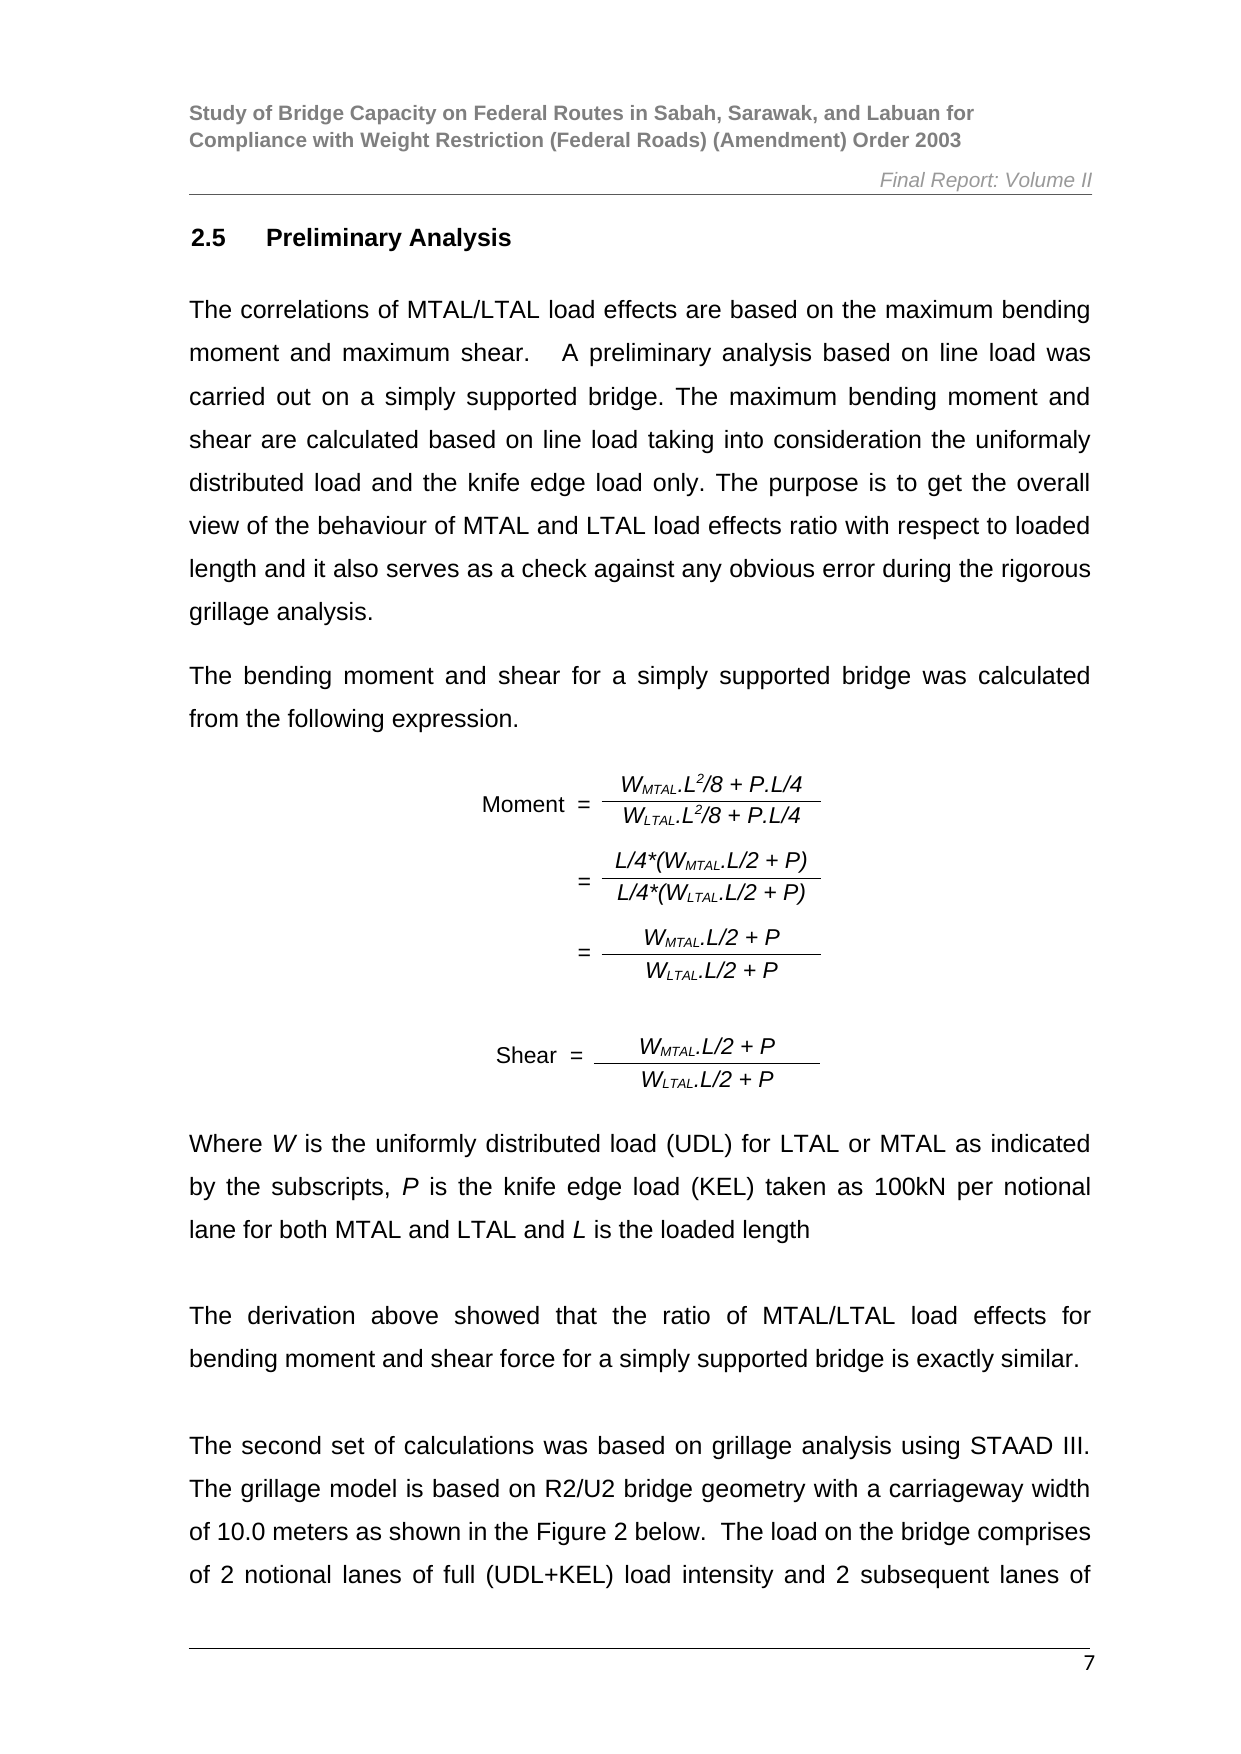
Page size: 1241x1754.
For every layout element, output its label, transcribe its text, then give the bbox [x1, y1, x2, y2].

text The correlations of MTAL/LTAL load effects are based on the maximum bending moment and maximum shear. A preliminary analysis based on line load was carried out on a simply supported bridge. The maximum bending moment and shear are calculated based on line load taking into consideration the uniformaly distributed load and the knife edge load only. The purpose is to get the overall view of the behaviour of MTAL and LTAL load effects ratio with respect to loaded length and it also serves as a check against any obvious error during the rigorous grillage analysis. [189, 295, 1092, 626]
table_cell WLTAL.L/2 + P [594, 1064, 819, 1096]
table_cell L/4*(WLTAL.L/2 + P) [602, 879, 821, 921]
table_cell WMTAL.L/2 + P [602, 921, 821, 954]
table_header Moment = [461, 768, 602, 845]
table_cell WLTAL.L/2 + P [602, 955, 821, 987]
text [189, 1431, 1092, 1589]
table_cell L/4*(WMTAL.L/2 + P) [602, 845, 821, 878]
text The bending moment and shear for a simply supported bridge was calculated from the following expression. [189, 661, 1092, 733]
text Where W is the uniformly distributed load (UDL) for LTAL or MTAL as indicated by the subscripts, P is the knife edge load (KEL) taken as 100kN per notional lane for both MTAL and LTAL and L is the loaded length [189, 1129, 1092, 1244]
table_cell = [461, 845, 602, 921]
text The derivation above showed that the ratio of MTAL/LTAL load effects for bending moment and shear force for a simply supported bridge is exactly similar. [189, 1301, 1092, 1373]
table_header Shear = [462, 1030, 594, 1096]
table_cell WLTAL.L2/8 + P.L/4 [602, 802, 821, 845]
table_header WMTAL.L/2 + P [594, 1030, 819, 1063]
table_cell = [461, 921, 602, 987]
table_header WMTAL.L2/8 + P.L/4 [602, 768, 821, 801]
list Preliminary Analysis [191, 223, 1092, 252]
